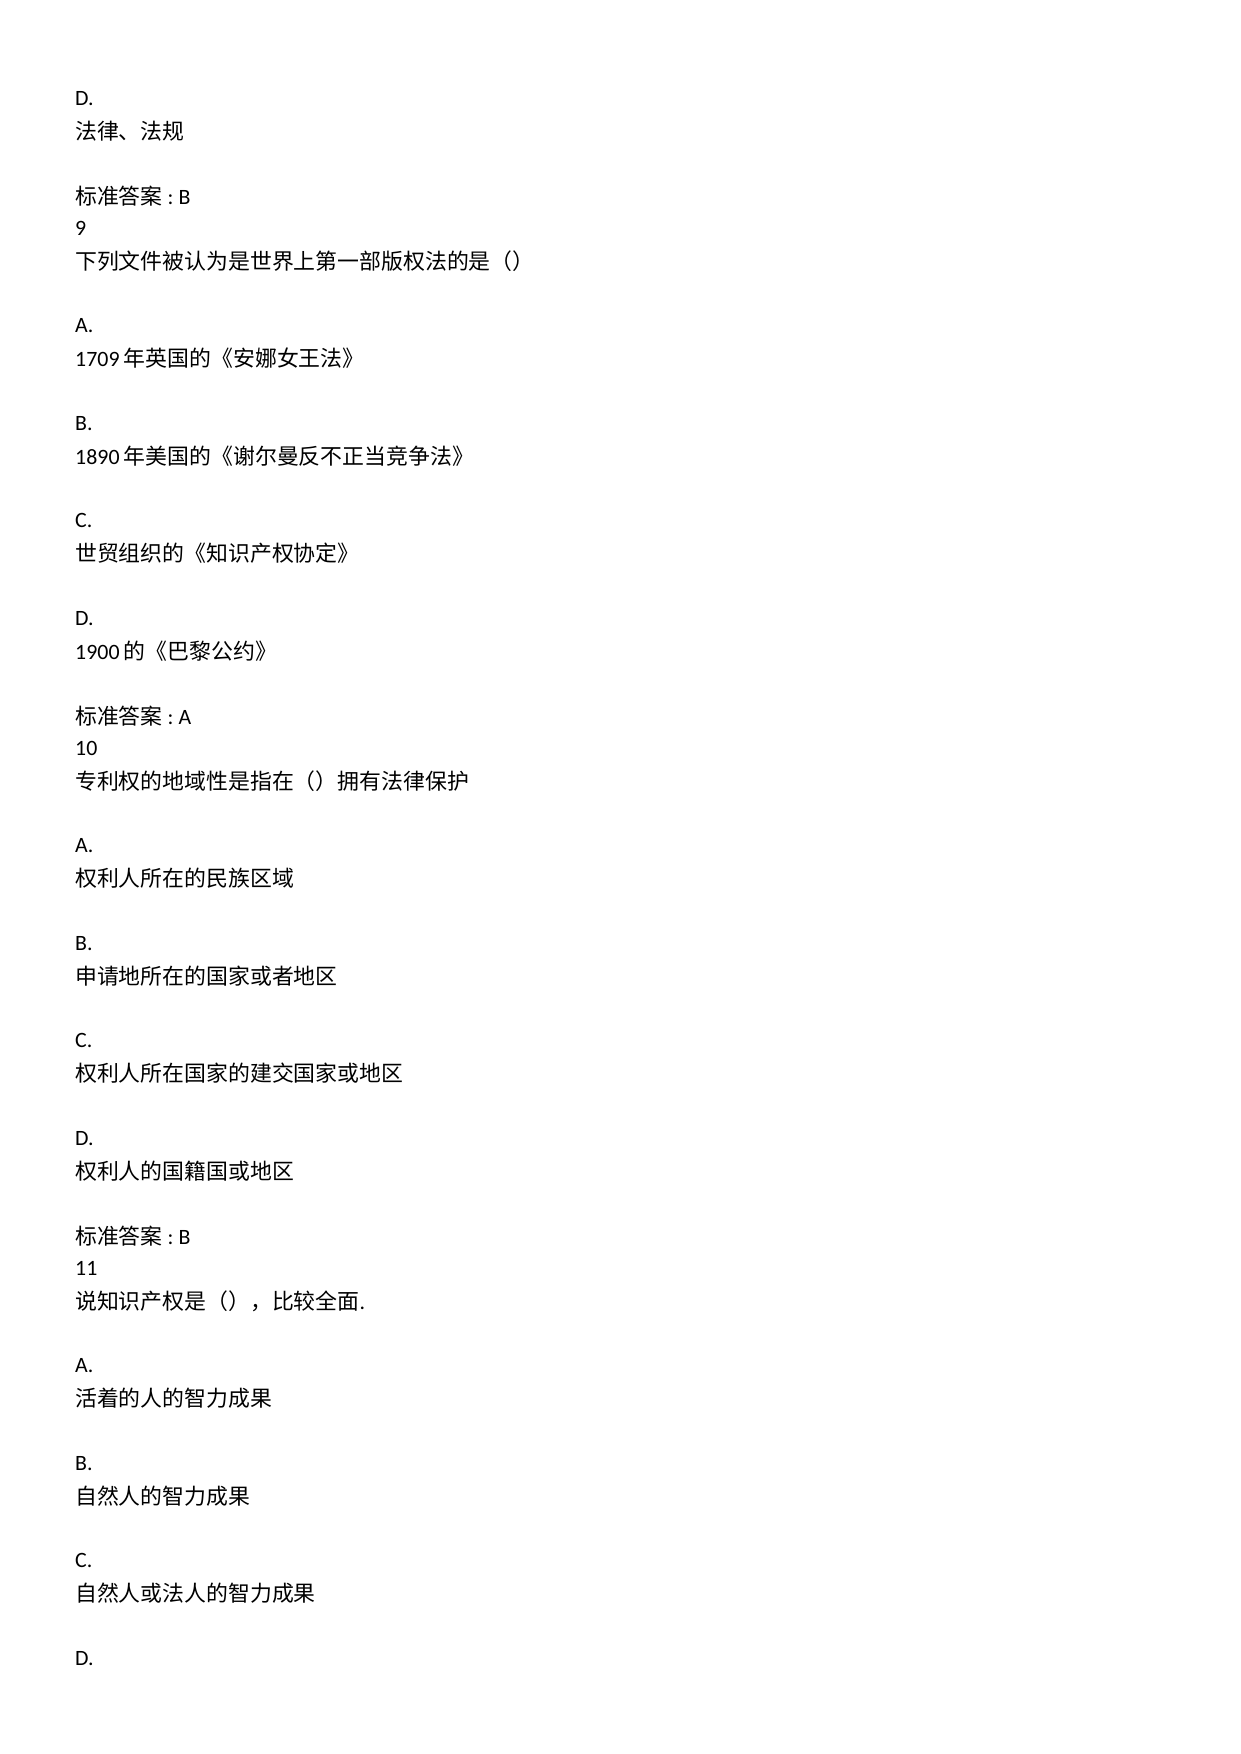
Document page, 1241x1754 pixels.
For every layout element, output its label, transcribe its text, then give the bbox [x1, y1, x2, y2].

text 权利人所在国家的建交国家或地区 [75, 1056, 1165, 1088]
text 下列文件被认为是世界上第一部版权法的是（） [75, 243, 1165, 276]
text D. [75, 81, 1165, 113]
text 1890年美国的《谢尔曼反不正当竞争法》 [75, 438, 1165, 471]
text 1900的《巴黎公约》 [75, 633, 1165, 666]
text 自然人的智力成果 [75, 1478, 1165, 1511]
text 说知识产权是（），比较全面. [75, 1283, 1165, 1316]
text 标准答案 : B [75, 1218, 1165, 1251]
text 11 [75, 1251, 1165, 1283]
text 世贸组织的《知识产权协定》 [75, 536, 1165, 568]
text 申请地所在的国家或者地区 [75, 958, 1165, 991]
text 活着的人的智力成果 [75, 1381, 1165, 1413]
text 10 [75, 731, 1165, 763]
text 标准答案 : B [75, 178, 1165, 211]
text C. [75, 1023, 1165, 1056]
text D. [75, 1121, 1165, 1153]
text B. [75, 926, 1165, 958]
text A. [75, 828, 1165, 861]
text 自然人或法人的智力成果 [75, 1576, 1165, 1608]
text D. [75, 601, 1165, 633]
text B. [75, 406, 1165, 438]
text B. [75, 1446, 1165, 1478]
text 9 [75, 211, 1165, 243]
text 权利人所在的民族区域 [75, 861, 1165, 893]
text 权利人的国籍国或地区 [75, 1153, 1165, 1186]
text A. [75, 308, 1165, 341]
text 1709年英国的《安娜女王法》 [75, 341, 1165, 373]
text 专利权的地域性是指在（）拥有法律保护 [75, 763, 1165, 796]
text C. [75, 503, 1165, 536]
text 标准答案 : A [75, 698, 1165, 731]
text D. [75, 1641, 1165, 1673]
text A. [75, 1348, 1165, 1381]
text 法律、法规 [75, 113, 1165, 146]
text C. [75, 1543, 1165, 1576]
